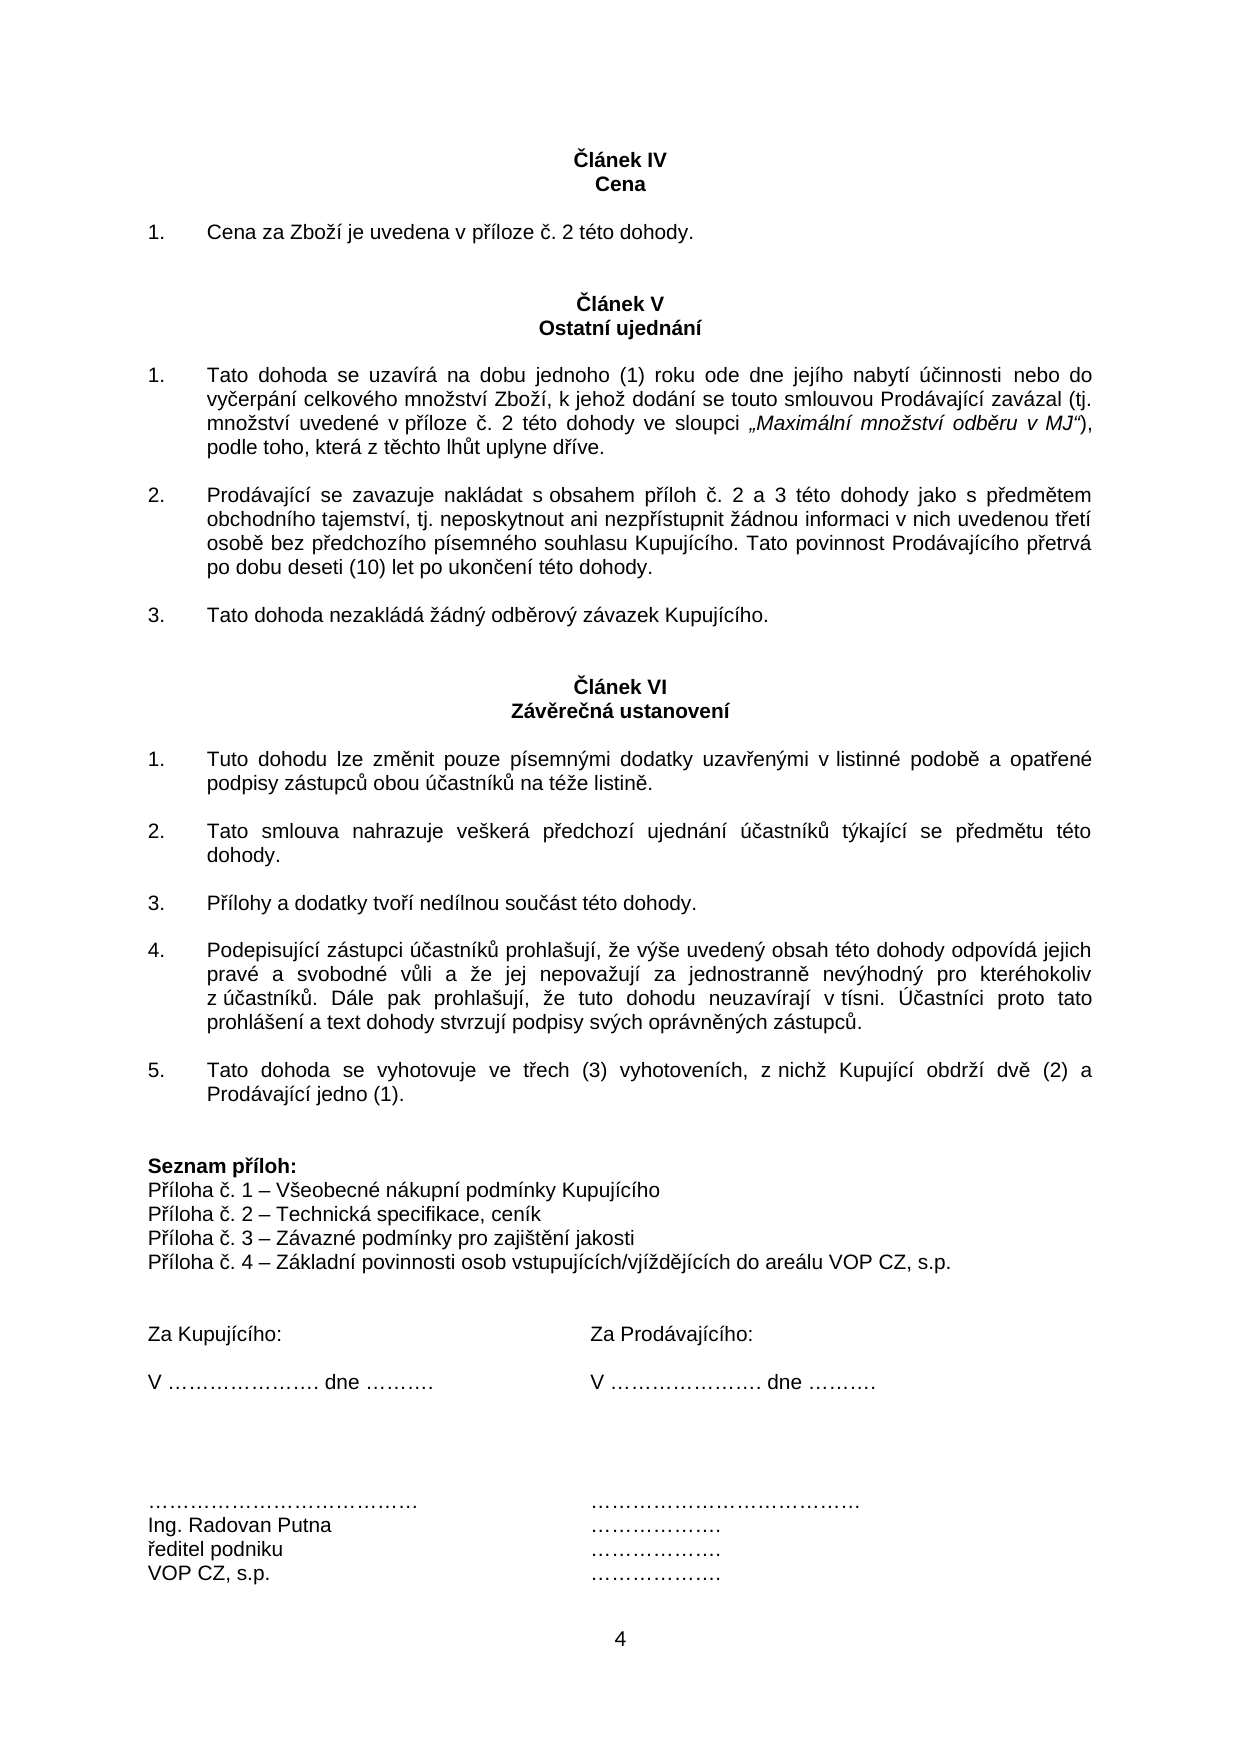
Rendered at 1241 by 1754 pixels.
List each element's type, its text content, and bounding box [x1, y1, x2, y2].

list Tato dohoda nezakládá žádný odběrový závazek Kupujícího. [148, 603, 1093, 627]
list Tato smlouva nahrazuje veškerá předchozí ujednání účastníků týkající se předmětu této dohody. [148, 818, 1093, 866]
text Příloha č. 2 – Technická specifikace, ceník [148, 1202, 1093, 1226]
text Článek IV [148, 148, 1093, 172]
text Za Kupujícího: Za Prodávajícího: [148, 1322, 1093, 1346]
text Článek VI [148, 675, 1093, 699]
text V …………………. dne ………. V …………………. dne ………. [148, 1369, 1093, 1393]
text Příloha č. 1 – Všeobecné nákupní podmínky Kupujícího [148, 1178, 1093, 1202]
text ………………………………… ………………………………… [148, 1489, 1093, 1513]
text Ostatní ujednání [148, 315, 1093, 339]
list Tato dohoda se vyhotovuje ve třech (3) vyhotoveních, z nichž Kupující obdrží dvě (2) a Prodávající jedno (1). [148, 1058, 1093, 1106]
list Tato dohoda se uzavírá na dobu jednoho (1) roku ode dne jejího nabytí účinnosti nebo do vyčerpání celkového množství Zboží, k jehož dodání se touto smlouvou Prodávající zavázal (tj. množství uvedené v příloze č. 2 této dohody ve sloupci „Maximální množství odběru v MJ“), podle toho, která z těchto lhůt uplyne dříve. [148, 363, 1093, 459]
text Příloha č. 3 – Závazné podmínky pro zajištění jakosti [148, 1226, 1093, 1250]
list Cena za Zboží je uvedena v příloze č. 2 této dohody. [148, 219, 1093, 243]
text Ing. Radovan Putna ………………. [148, 1513, 1093, 1537]
text Příloha č. 4 – Základní povinnosti osob vstupujících/vjíždějících do areálu VOP CZ, s.p. [148, 1250, 1093, 1274]
text Cena [148, 172, 1093, 196]
list Tuto dohodu lze změnit pouze písemnými dodatky uzavřenými v listinné podobě a opatřené podpisy zástupců obou účastníků na téže listině. [148, 747, 1093, 794]
text Závěrečná ustanovení [148, 699, 1093, 723]
text Článek V [148, 291, 1093, 315]
list Podepisující zástupci účastníků prohlašují, že výše uvedený obsah této dohody odpovídá jejich pravé a svobodné vůli a že jej nepovažují za jednostranně nevýhodný pro kteréhokoliv z účastníků. Dále pak prohlašují, že tuto dohodu neuzavírají v tísni. Účastníci proto tato prohlášení a text dohody stvrzují podpisy svých oprávněných zástupců. [148, 938, 1093, 1034]
text VOP CZ, s.p. ………………. [148, 1561, 1093, 1585]
text ředitel podniku ………………. [148, 1537, 1093, 1561]
list Přílohy a dodatky tvoří nedílnou součást této dohody. [148, 890, 1093, 914]
text Seznam příloh: [148, 1154, 1093, 1178]
list Prodávající se zavazuje nakládat s obsahem příloh č. 2 a 3 této dohody jako s předmětem obchodního tajemství, tj. neposkytnout ani nezpřístupnit žádnou informaci v nich uvedenou třetí osobě bez předchozího písemného souhlasu Kupujícího. Tato povinnost Prodávajícího přetrvá po dobu deseti (10) let po ukončení této dohody. [148, 483, 1093, 579]
